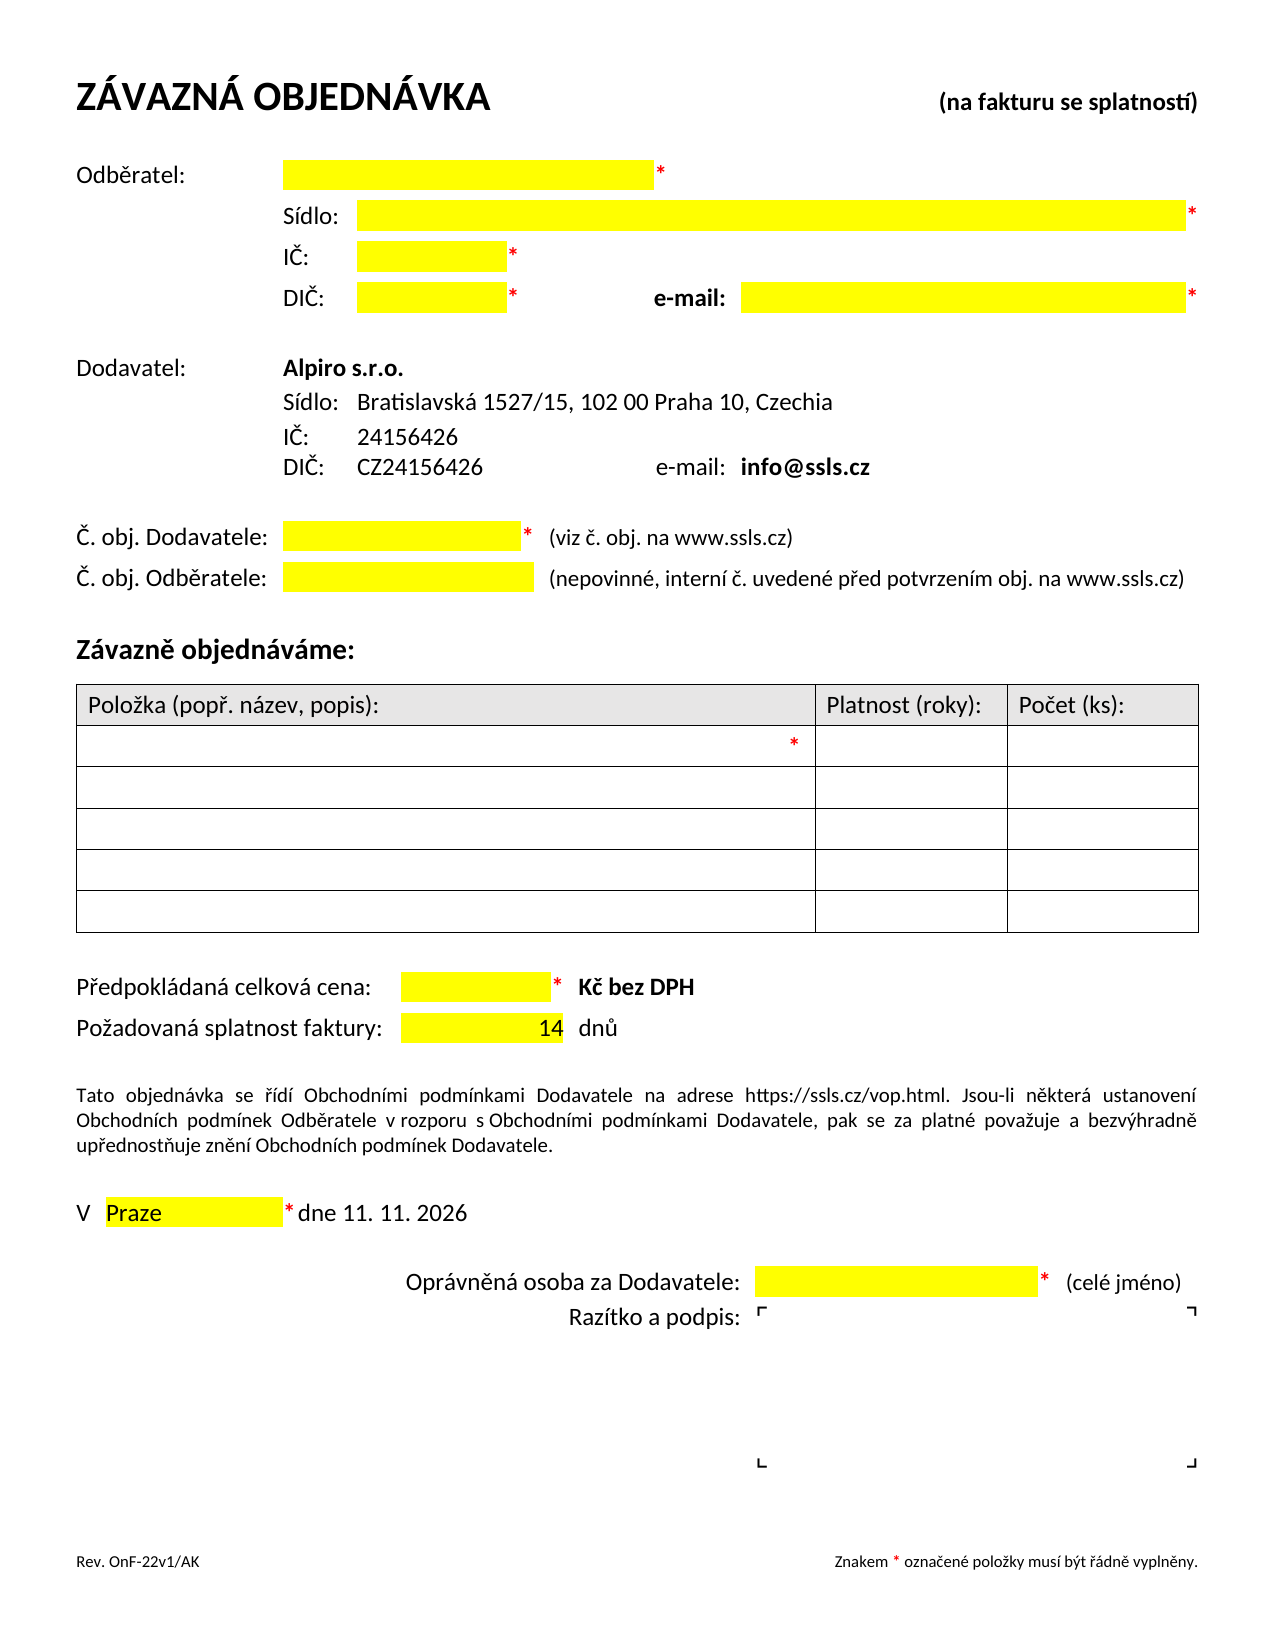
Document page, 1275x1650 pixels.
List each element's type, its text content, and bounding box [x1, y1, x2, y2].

table_cell [77, 767, 815, 808]
text IČ: * [76, 241, 357, 272]
text Č. obj. Dodavatele: * (viz č. obj. na www.ssls.cz) [76, 521, 283, 551]
text DIČ: CZ24156426 e-mail: i n f o @ s s l s . c z [76, 452, 1198, 482]
text ZÁVAZNÁ OBJEDNÁVKA (na fakturu se splatností) [76, 70, 1198, 121]
text Tato objednávka se řídí Obchodními podmínkami Dodavatele na adrese https://ssls.cz/vop.html. Jsou-li některá ustanovení Obchodních podmínek Odběratele v rozporu s Obchodními podmínkami Dodavatele, pak se za platné považuje a bezvýhradně upřednostňuje znění Obchodních podmínek Dodavatele. [76, 1082, 1198, 1158]
text Oprávněná osoba za Dodavatele: * (celé jméno) [1038, 1266, 1198, 1297]
table_cell [816, 767, 1007, 808]
text Dodavatel: Alpiro s.r.o. [76, 352, 1198, 382]
text Č. obj. Dodavatele: * (viz č. obj. na www.ssls.cz) [521, 521, 1198, 551]
text DIČ: * e-mail: * [76, 282, 357, 313]
table_header Položka (popř. název, popis): [77, 685, 815, 725]
text DIČ: * e-mail: * [507, 282, 741, 313]
text Předpokládaná celková cena: * Kč bez DPH [76, 972, 401, 1002]
table_cell [77, 809, 815, 849]
table_cell [816, 726, 1007, 766]
table_cell [1008, 767, 1198, 808]
text Č. obj. Odběratele: (nepovinné, interní č. uvedené před potvrzením obj. na www.ssls.cz) [534, 562, 1198, 592]
text Č. obj. Odběratele: (nepovinné, interní č. uvedené před potvrzením obj. na www.ssls.cz) [76, 562, 283, 592]
text Oprávněná osoba za Dodavatele: * (celé jméno) [76, 1266, 755, 1297]
table_cell [1008, 809, 1198, 849]
table_cell [1008, 850, 1198, 890]
table_header Platnost (roky): [816, 685, 1007, 725]
text Odběratel: * [76, 159, 1198, 190]
table_cell [1008, 726, 1198, 766]
table_cell [816, 850, 1007, 890]
table_header Počet (ks): [1008, 685, 1198, 725]
text Razítko a podpis: ⌜ ⌝ [76, 1301, 1198, 1332]
text Závazně objednáváme: [76, 631, 1198, 667]
table_cell [1008, 891, 1198, 932]
text IČ: * [507, 241, 1198, 272]
table_cell [816, 891, 1007, 932]
text Sídlo: * [76, 200, 357, 231]
text Předpokládaná celková cena: * Kč bez DPH [551, 972, 1198, 1002]
table_cell * [77, 726, 815, 766]
text ⌞ ⌟ [76, 1439, 1198, 1469]
text Sídlo: Bratislavská 1527/15, 102 00 Praha 10, Czechia [76, 386, 1198, 417]
text IČ: 24156426 [76, 421, 1198, 452]
table_cell [816, 809, 1007, 849]
table_cell [77, 850, 815, 890]
text V Praze * dne 13.09.2022 [283, 1197, 1198, 1227]
table_cell [77, 891, 815, 932]
text Požadovaná splatnost faktury: 14 dnů [76, 1012, 1198, 1043]
